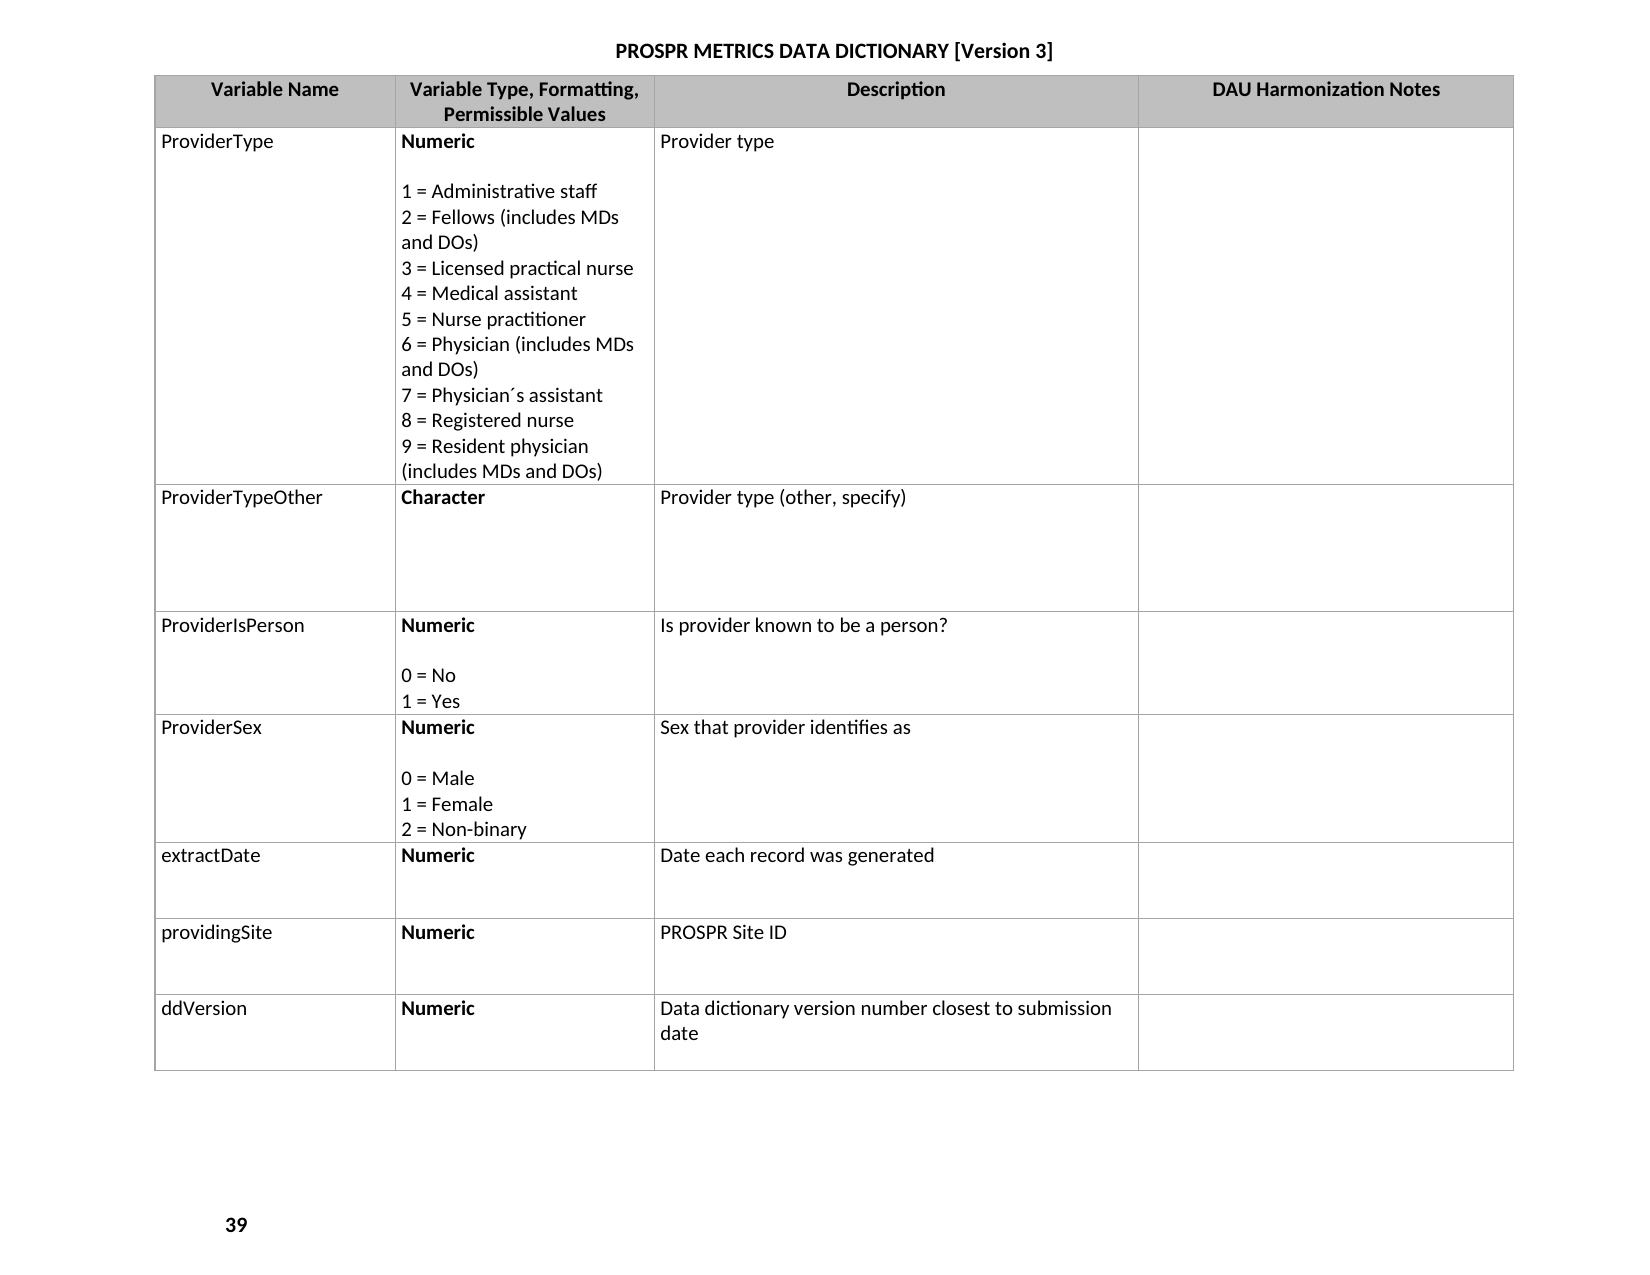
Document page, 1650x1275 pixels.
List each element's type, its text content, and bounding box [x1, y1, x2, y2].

table_cell ProviderIsPerson [156, 612, 395, 713]
table_cell [1139, 715, 1513, 842]
table_cell Is provider known to be a person? [655, 612, 1138, 713]
table_cell Numeric [396, 843, 654, 918]
table_cell Numeric [396, 995, 654, 1070]
table_cell Numeric [396, 919, 654, 994]
table_cell Numeric 0 = No 1 = Yes [396, 612, 654, 713]
table_cell [1139, 612, 1513, 713]
table_cell ProviderTypeOther [156, 485, 395, 611]
table_header Variable Type, Formatting, Permissible Values [396, 76, 654, 127]
table_cell [1139, 843, 1513, 918]
table_cell PROSPR Site ID [655, 919, 1138, 994]
table_cell Sex that provider identifies as [655, 715, 1138, 842]
table_header Variable Name [156, 76, 395, 127]
table_header Description [655, 76, 1138, 127]
table_cell Date each record was generated [655, 843, 1138, 918]
table_cell ProviderSex [156, 715, 395, 842]
table_header DAU Harmonization Notes [1139, 76, 1513, 127]
table_cell Character [396, 485, 654, 611]
table_cell Data dictionary version number closest to submission date [655, 995, 1138, 1070]
table_cell Numeric 0 = Male 1 = Female 2 = Non-binary [396, 715, 654, 842]
table_cell ddVersion [156, 995, 395, 1070]
table_cell extractDate [156, 843, 395, 918]
table_cell [1139, 995, 1513, 1070]
table_cell [1139, 919, 1513, 994]
table_cell providingSite [156, 919, 395, 994]
table_cell Provider type (other, specify) [655, 485, 1138, 611]
table_cell [1139, 485, 1513, 611]
